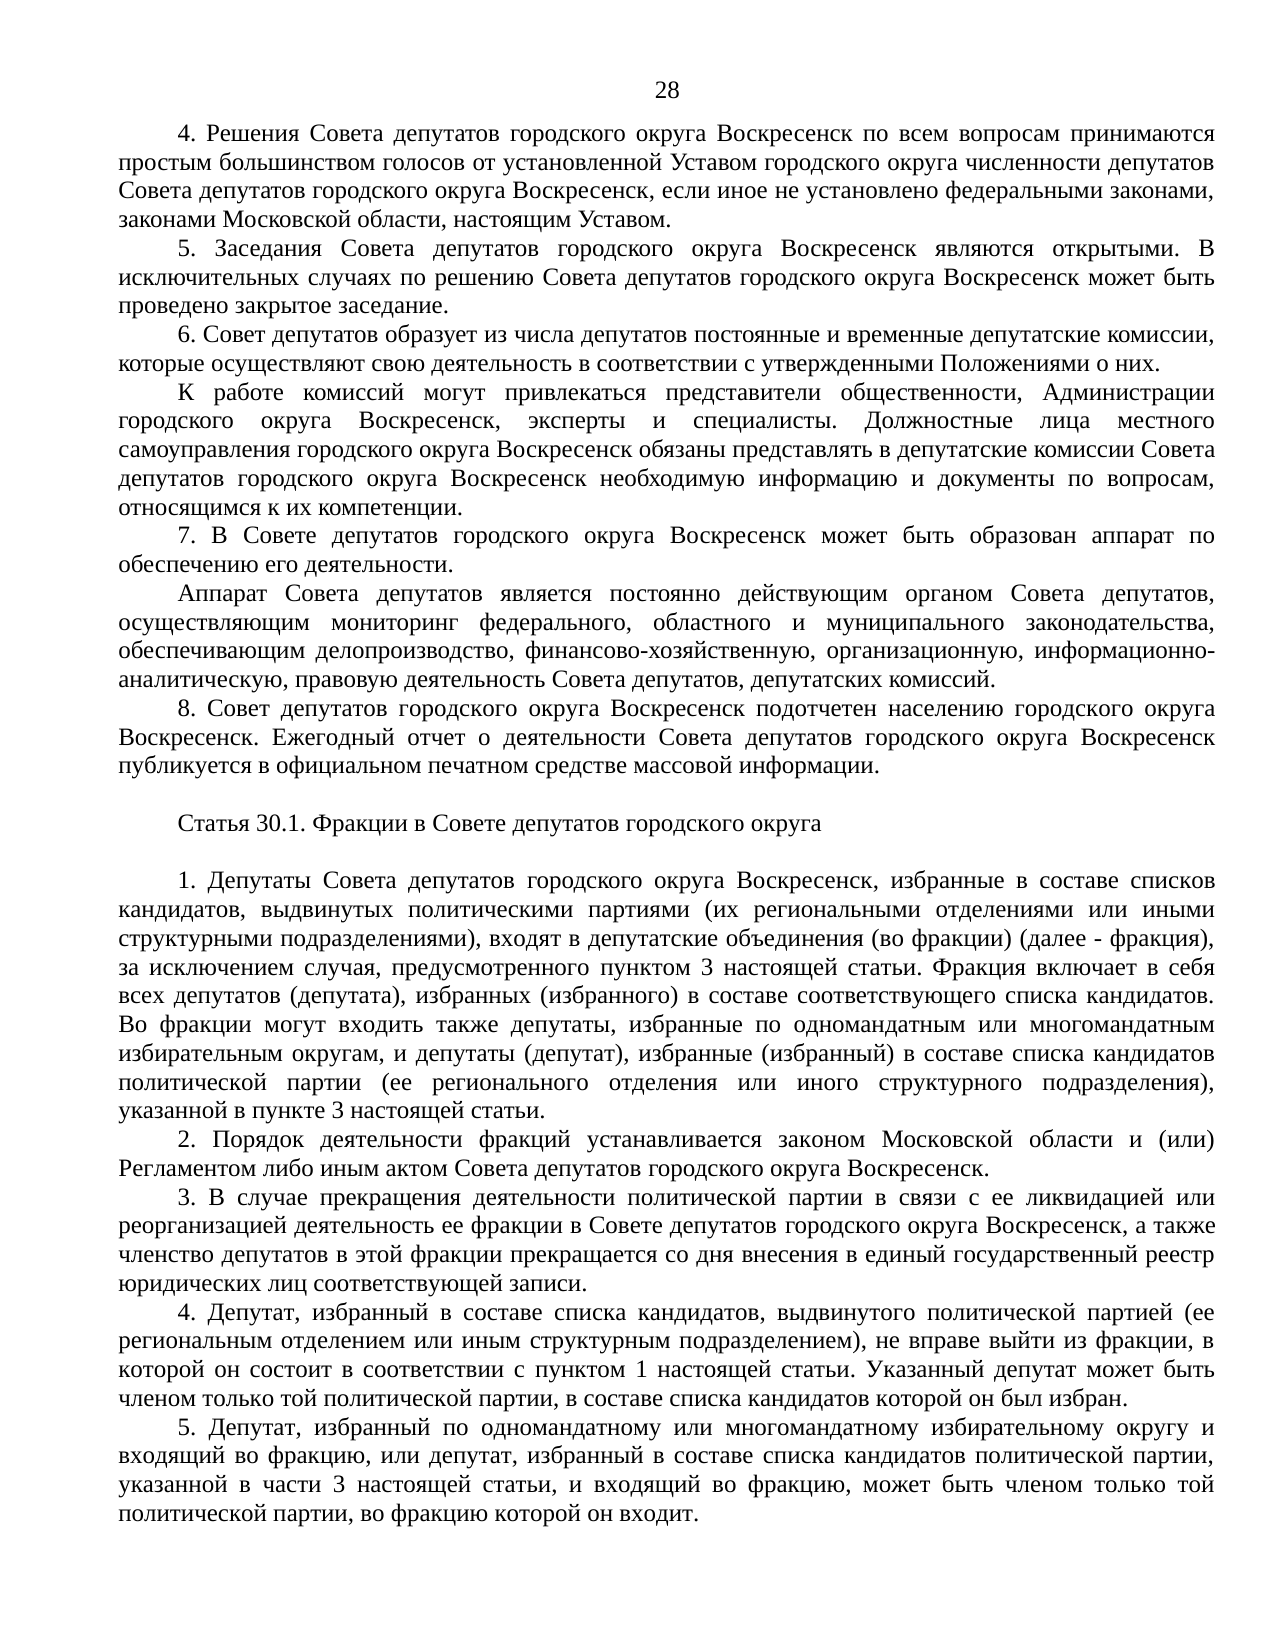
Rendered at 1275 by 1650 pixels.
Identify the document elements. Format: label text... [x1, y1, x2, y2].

text 5. Депутат, избранный по одномандатному или многомандатному избирательному округу и входящий во фракцию, или депутат, избранный в составе списка кандидатов политической партии, указанной в части 3 настоящей статьи, и входящий во фракцию, может быть членом только той политической партии, во фракцию которой он входит. [118, 1412, 1216, 1527]
text 4. Депутат, избранный в составе списка кандидатов, выдвинутого политической партией (ее региональным отделением или иным структурным подразделением), не вправе выйти из фракции, в которой он состоит в соответствии с пунктом 1 настоящей статьи. Указанный депутат может быть членом только той политической партии, в составе списка кандидатов которой он был избран. [118, 1297, 1216, 1412]
text 4. Решения Совета депутатов городского округа Воскресенск по всем вопросам принимаются простым большинством голосов от установленной Уставом городского округа численности депутатов Совета депутатов городского округа Воскресенск, если иное не установлено федеральными законами, законами Московской области, настоящим Уставом. [118, 118, 1216, 233]
text 7. В Совете депутатов городского округа Воскресенск может быть образован аппарат по обеспечению его деятельности. [118, 521, 1216, 578]
text К работе комиссий могут привлекаться представители общественности, Администрации городского округа Воскресенск, эксперты и специалисты. Должностные лица местного самоуправления городского округа Воскресенск обязаны представлять в депутатские комиссии Совета депутатов городского округа Воскресенск необходимую информацию и документы по вопросам, относящимся к их компетенции. [118, 377, 1216, 521]
text Аппарат Совета депутатов является постоянно действующим органом Совета депутатов, осуществляющим мониторинг федерального, областного и муниципального законодательства, обеспечивающим делопроизводство, финансово-хозяйственную, организационную, информационно-аналитическую, правовую деятельность Совета депутатов, депутатских комиссий. [118, 578, 1216, 693]
text 2. Порядок деятельности фракций устанавливается законом Московской области и (или) Регламентом либо иным актом Совета депутатов городского округа Воскресенск. [118, 1124, 1216, 1182]
text 3. В случае прекращения деятельности политической партии в связи с ее ликвидацией или реорганизацией деятельность ее фракции в Совете депутатов городского округа Воскресенск, а также членство депутатов в этой фракции прекращается со дня внесения в единый государственный реестр юридических лиц соответствующей записи. [118, 1182, 1216, 1297]
text Статья 30.1. Фракции в Совете депутатов городского округа [118, 808, 1216, 837]
text 5. Заседания Совета депутатов городского округа Воскресенск являются открытыми. В исключительных случаях по решению Совета депутатов городского округа Воскресенск может быть проведено закрытое заседание. [118, 233, 1216, 319]
text 8. Совет депутатов городского округа Воскресенск подотчетен населению городского округа Воскресенск. Ежегодный отчет о деятельности Совета депутатов городского округа Воскресенск публикуется в официальном печатном средстве массовой информации. [118, 693, 1216, 779]
text 6. Совет депутатов образует из числа депутатов постоянные и временные депутатские комиссии, которые осуществляют свою деятельность в соответствии с утвержденными Положениями о них. [118, 319, 1216, 377]
text 1. Депутаты Совета депутатов городского округа Воскресенск, избранные в составе списков кандидатов, выдвинутых политическими партиями (их региональными отделениями или иными структурными подразделениями), входят в депутатские объединения (во фракции) (далее - фракция), за исключением случая, предусмотренного пунктом 3 настоящей статьи. Фракция включает в себя всех депутатов (депутата), избранных (избранного) в составе соответствующего списка кандидатов. Во фракции могут входить также депутаты, избранные по одномандатным или многомандатным избирательным округам, и депутаты (депутат), избранные (избранный) в составе списка кандидатов политической партии (ее регионального отделения или иного структурного подразделения), указанной в пункте 3 настоящей статьи. [118, 866, 1216, 1124]
